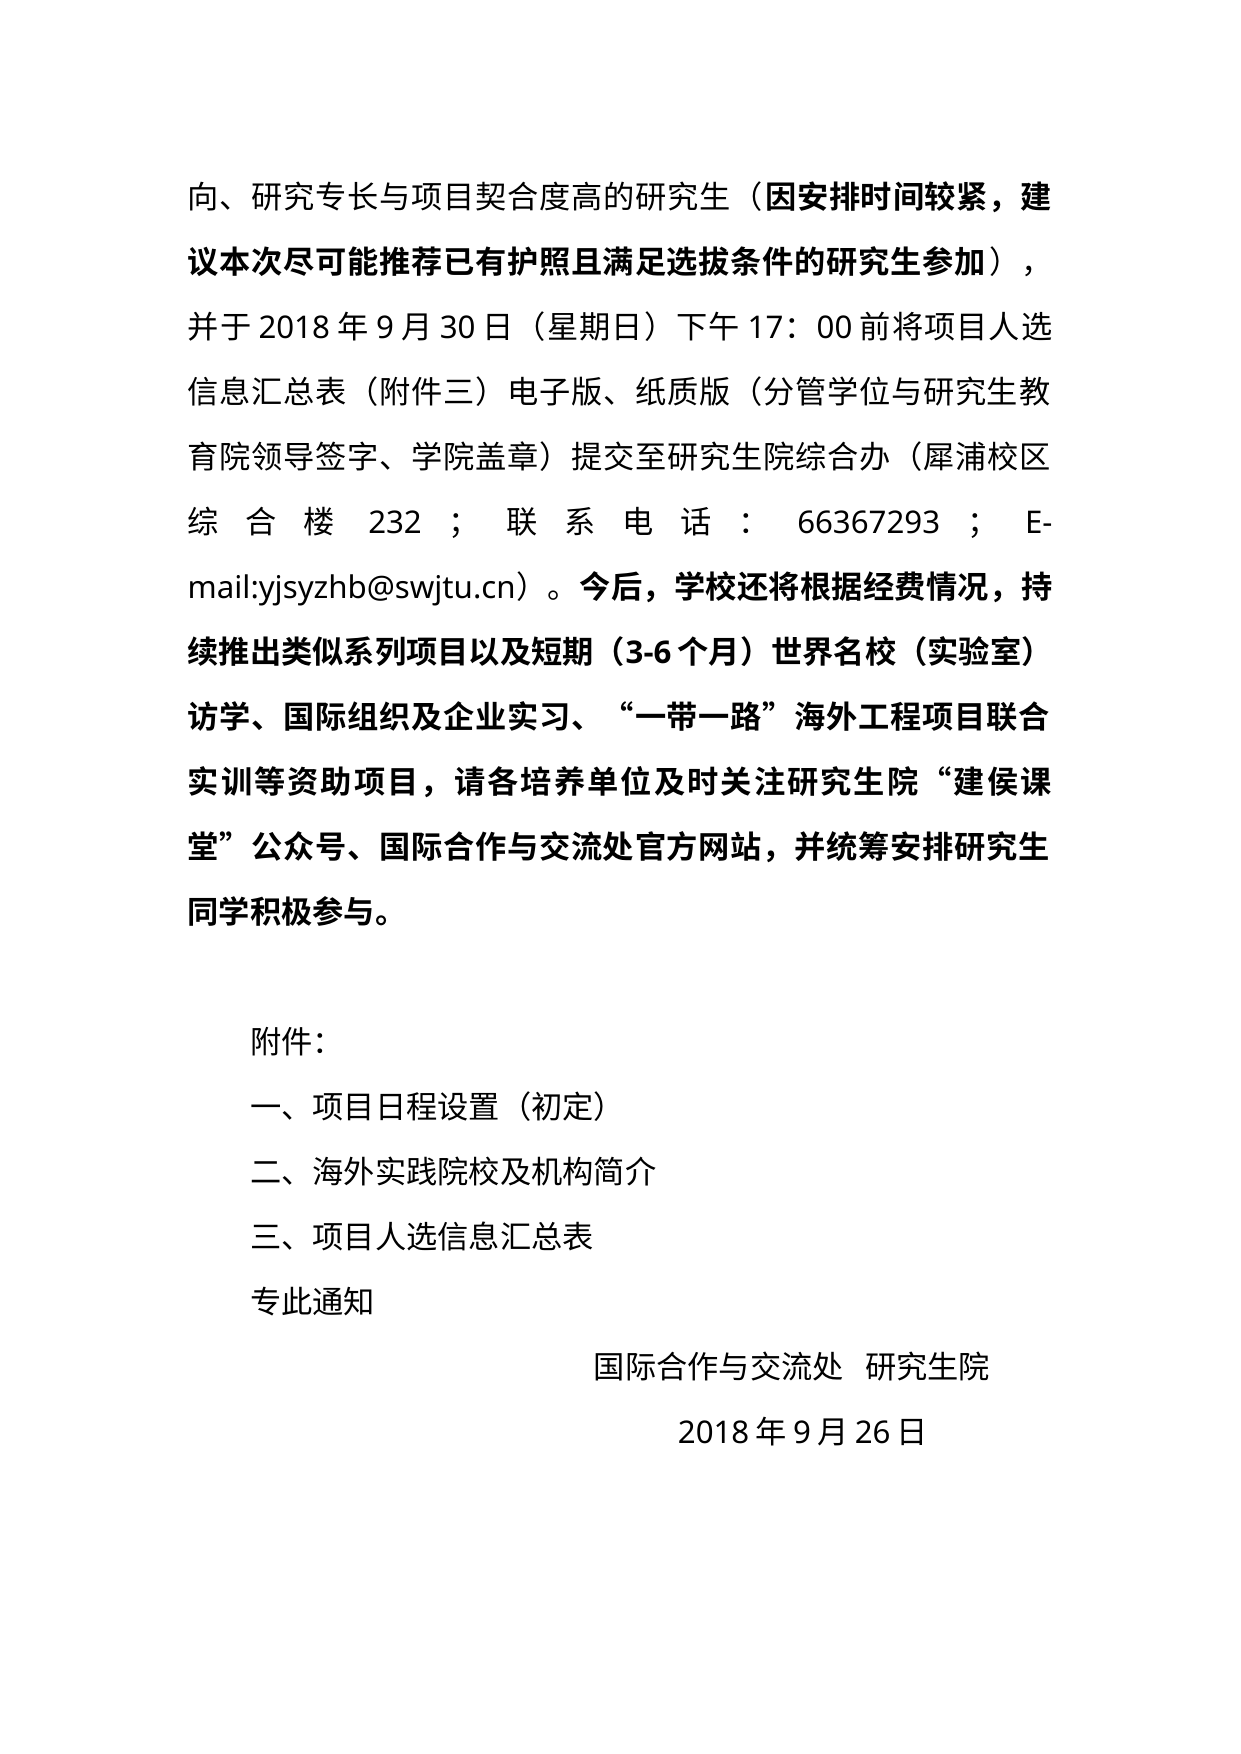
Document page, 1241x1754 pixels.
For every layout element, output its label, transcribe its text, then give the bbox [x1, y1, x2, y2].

text 国际合作与交流处 研究生院 [187, 1332, 1053, 1397]
text 2018年9月26日 [187, 1397, 928, 1462]
text 三、项目人选信息汇总表 [187, 1202, 1053, 1267]
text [187, 162, 1053, 942]
text 附件： [187, 1007, 1053, 1072]
text 一、项目日程设置（初定） [187, 1072, 1053, 1137]
text 专此通知 [187, 1267, 1053, 1332]
text 二、海外实践院校及机构简介 [187, 1137, 1053, 1202]
